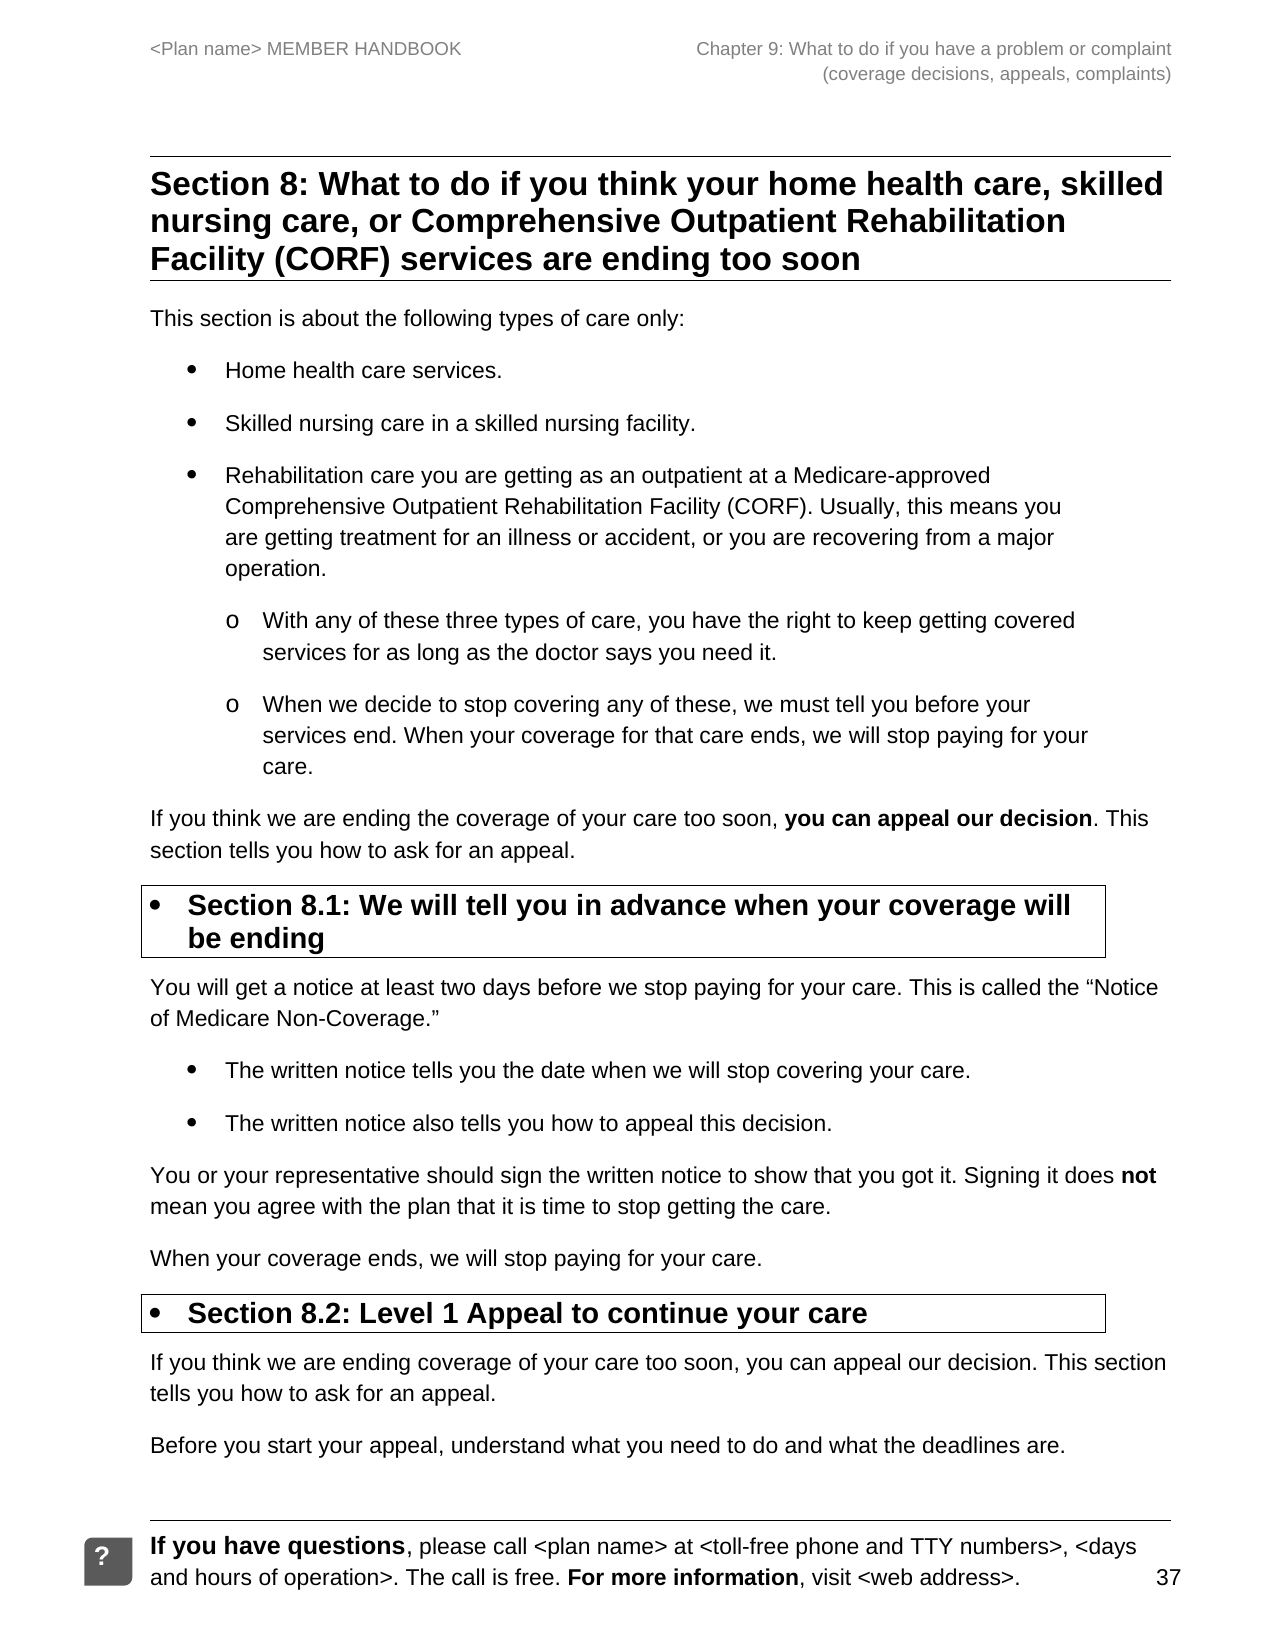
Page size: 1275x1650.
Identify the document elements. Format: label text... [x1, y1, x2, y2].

list If you think we are ending the coverage of your care too soon, you can appeal our decision. This section tells you how to ask for an appeal. [150, 802, 1171, 864]
text If you think we are ending coverage of your care too soon, you can appeal our decision. This section tells you how to ask for an appeal. [150, 1346, 1171, 1408]
list The written notice also tells you how to appeal this decision. [187, 1106, 1096, 1137]
list With any of these three types of care, you have the right to keep getting covered services for as long as the doctor says you need it. [225, 604, 1096, 666]
list The written notice tells you the date when we will stop covering your care. [187, 1054, 1096, 1085]
list Skilled nursing care in a skilled nursing facility. [187, 406, 1096, 437]
subtitle Section 8: What to do if you think your home health care, skilled nursing care, or Comprehensive Outpatient Rehabilitation Facility (CORF) services are ending too soon [150, 157, 1171, 280]
list Home health care services. [187, 354, 1096, 385]
text When your coverage ends, we will stop paying for your care. [150, 1241, 1171, 1273]
list You or your representative should sign the written notice to show that you got it. Signing it does not mean you agree with the plan that it is time to stop getting the care. [150, 1158, 1171, 1221]
subtitle Section 8.1: We will tell you in advance when your coverage will be ending [142, 886, 1105, 957]
list You will get a notice at least two days before we stop paying for your care. This is called the “Notice of Medicare Non-Coverage.” [150, 971, 1171, 1033]
list Rehabilitation care you are getting as an outpatient at a Medicare-approved Comprehensive Outpatient Rehabilitation Facility (CORF). Usually, this means you are getting treatment for an illness or accident, or you are recovering from a major operation. [187, 458, 1096, 583]
text Before you start your appeal, understand what you need to do and what the deadlines are. [150, 1429, 1171, 1460]
text This section is about the following types of care only: [150, 302, 1171, 333]
list When we decide to stop covering any of these, we must tell you before your services end. When your coverage for that care ends, we will stop paying for your care. [225, 687, 1096, 781]
subtitle Section 8.2: Level 1 Appeal to continue your care [142, 1295, 1105, 1332]
